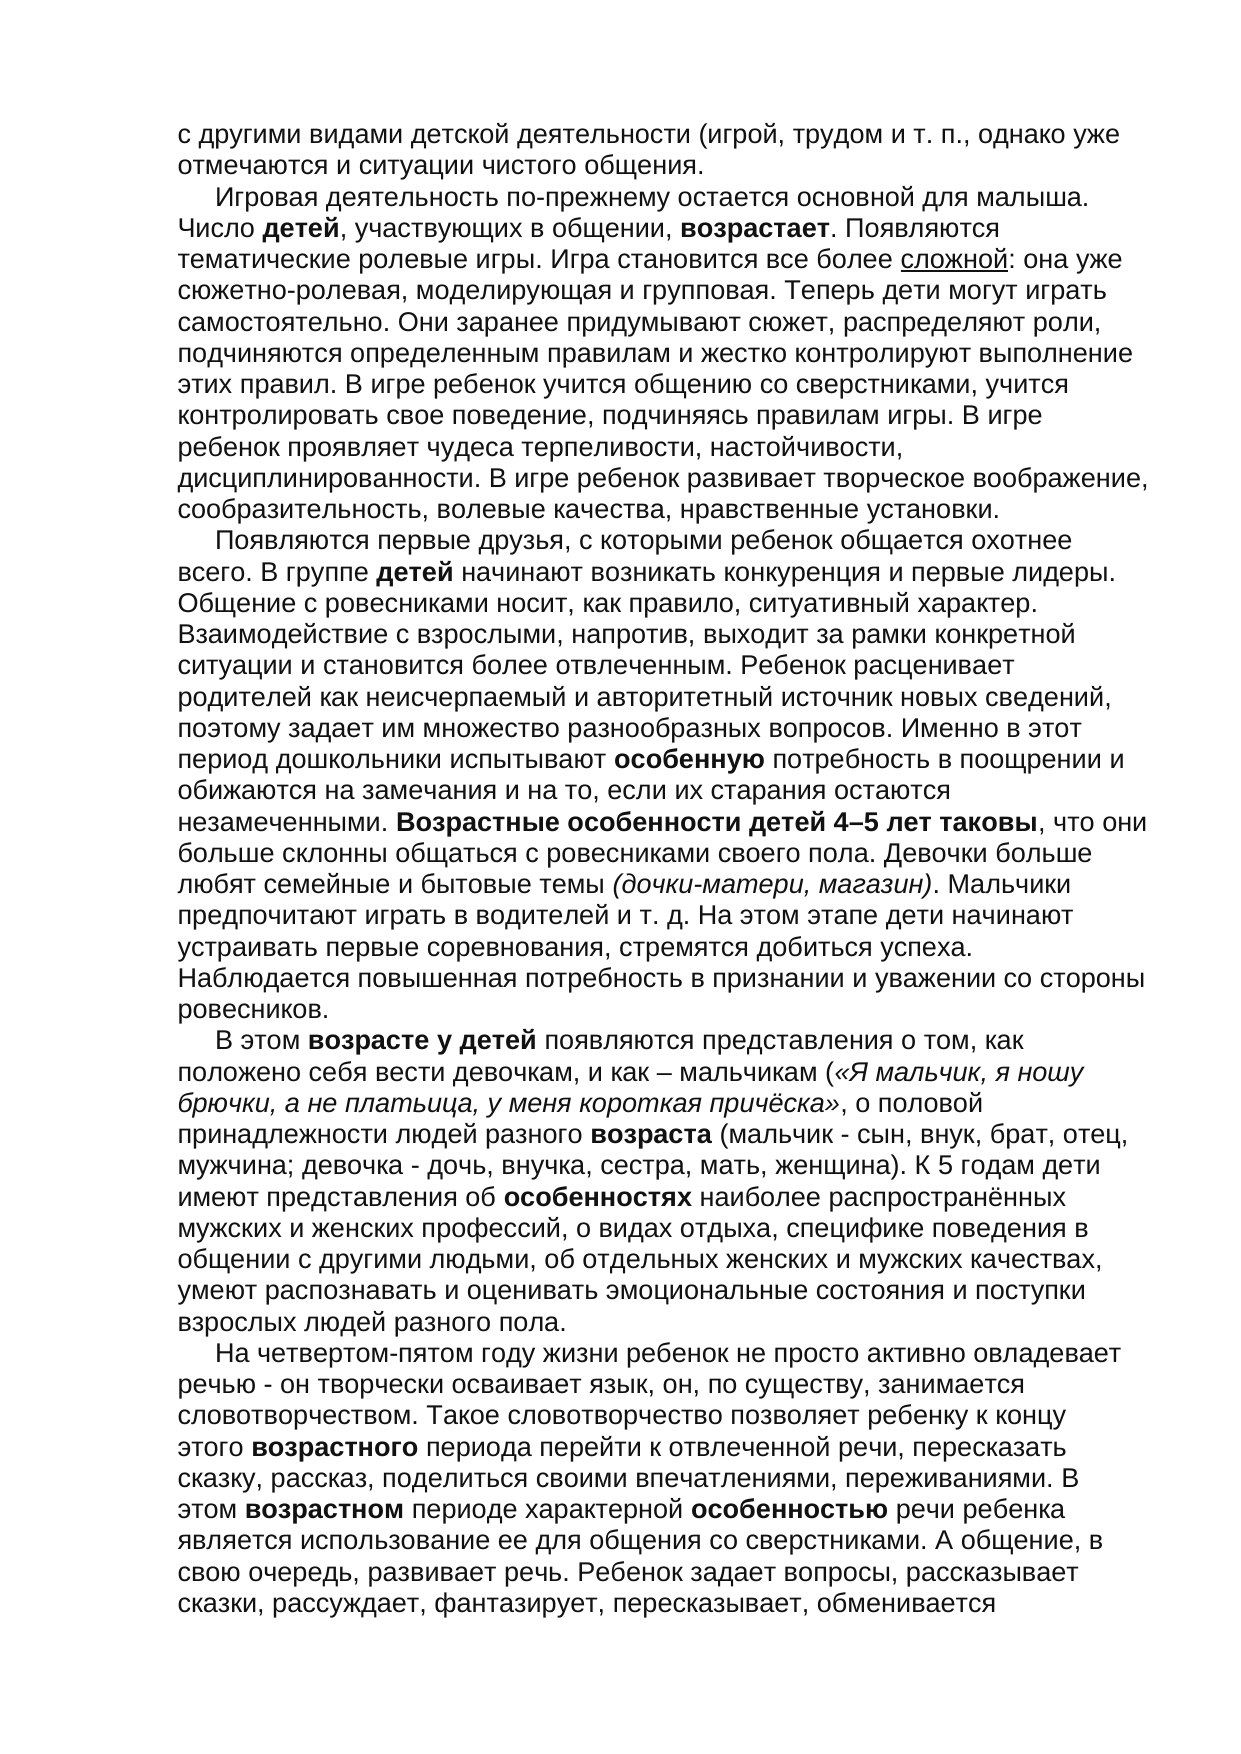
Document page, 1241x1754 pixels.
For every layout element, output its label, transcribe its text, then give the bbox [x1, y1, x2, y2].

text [177, 1337, 1152, 1618]
text Появляются первые друзья, с которыми ребенок общается охотнее всего. В группе детей начинают возникать конкуренция и первые лидеры. Общение с ровесниками носит, как правило, ситуативный характер. Взаимодействие с взрослыми, напротив, выходит за рамки конкретной ситуации и становится более отвлеченным. Ребенок расценивает родителей как неисчерпаемый и авторитетный источник новых сведений, поэтому задает им множество разнообразных вопросов. Именно в этот период дошкольники испытывают особенную потребность в поощрении и обижаются на замечания и на то, если их старания остаются незамеченными. Возрастные особенности детей 4–5 лет таковы, что они больше склонны общаться с ровесниками своего пола. Девочки больше любят семейные и бытовые темы (дочки-матери, магазин). Мальчики предпочитают играть в водителей и т. д. На этом этапе дети начинают устраивать первые соревнования, стремятся добиться успеха. Наблюдается повышенная потребность в признании и уважении со стороны ровесников. [177, 524, 1152, 1024]
text В этом возрасте у детей появляются представления о том, как положено себя вести девочкам, и как – мальчикам («Я мальчик, я ношу брючки, а не платьица, у меня короткая причёска», о половой принадлежности людей разного возраста (мальчик - сын, внук, брат, отец, мужчина; девочка - дочь, внучка, сестра, мать, женщина). К 5 годам дети имеют представления об особенностях наиболее распространённых мужских и женских профессий, о видах отдыха, специфике поведения в общении с другими людьми, об отдельных женских и мужских качествах, умеют распознавать и оценивать эмоциональные состояния и поступки взрослых людей разного пола. [177, 1024, 1152, 1337]
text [177, 118, 1152, 181]
text Игровая деятельность по-прежнему остается основной для малыша. Число детей, участвующих в общении, возрастает. Появляются тематические ролевые игры. Игра становится все более сложной: она уже сюжетно-ролевая, моделирующая и групповая. Теперь дети могут играть самостоятельно. Они заранее придумывают сюжет, распределяют роли, подчиняются определенным правилам и жестко контролируют выполнение этих правил. В игре ребенок учится общению со сверстниками, учится контролировать свое поведение, подчиняясь правилам игры. В игре ребенок проявляет чудеса терпеливости, настойчивости, дисциплинированности. В игре ребенок развивает творческое воображение, сообразительность, волевые качества, нравственные установки. [177, 181, 1152, 524]
